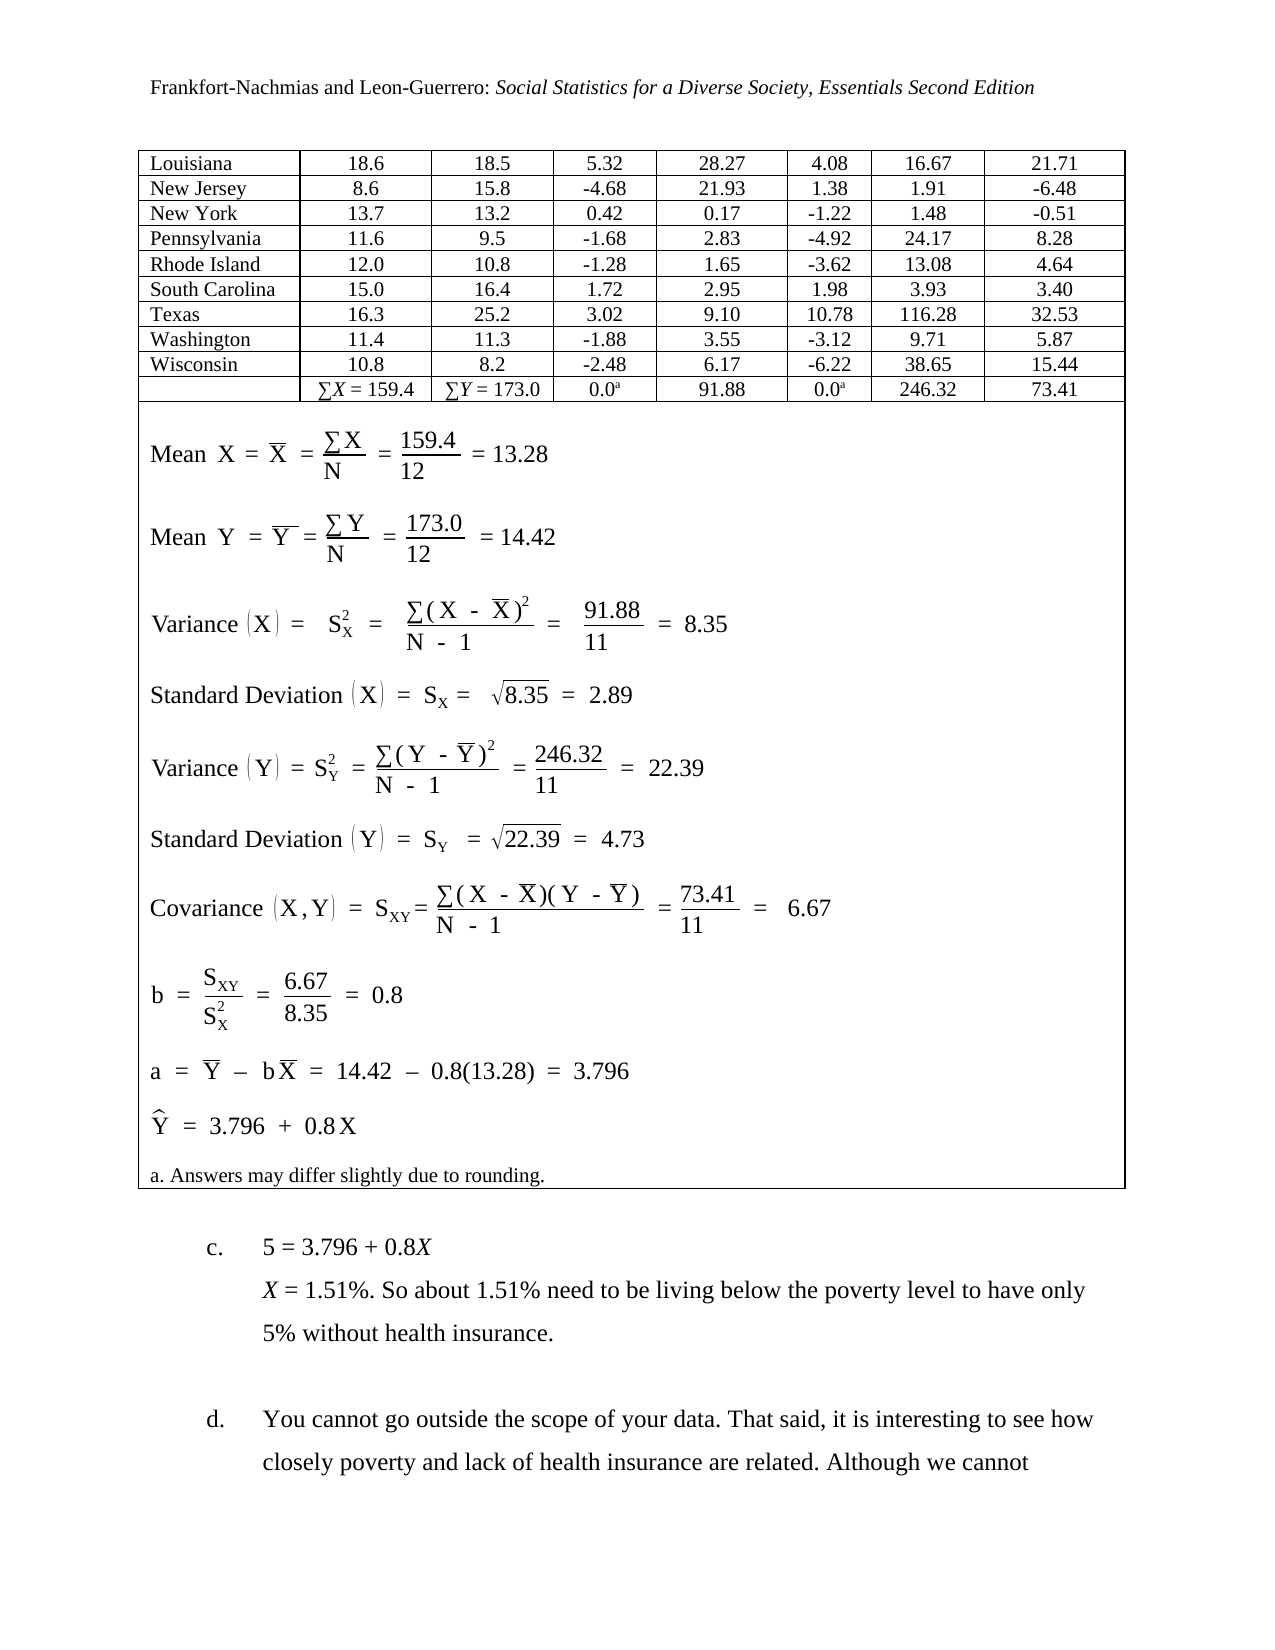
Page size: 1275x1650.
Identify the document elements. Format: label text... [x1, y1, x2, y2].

table_cell 73.41 [985, 377, 1124, 401]
table_cell 21.93 [657, 176, 787, 200]
table_cell 32.53 [985, 302, 1124, 326]
table_cell 0.0a [554, 377, 656, 401]
table_cell 1.72 [554, 277, 656, 301]
table_cell 5.87 [985, 327, 1124, 351]
table_cell -1.22 [788, 201, 871, 225]
table_cell 1.91 [872, 176, 984, 200]
table_cell 8.2 [432, 352, 553, 376]
table_cell Wisconsin [139, 352, 299, 376]
table_cell 24.17 [872, 226, 984, 250]
table_cell -6.22 [788, 352, 871, 376]
table_cell 10.78 [788, 302, 871, 326]
text X = 1.51%. So about 1.51% need to be living below the poverty level to have only 5% without health insurance. [206, 1275, 1125, 1347]
table_cell 4.08 [788, 151, 871, 175]
table_cell -6.48 [985, 176, 1124, 200]
table_cell 3.93 [872, 277, 984, 301]
table_cell 1.98 [788, 277, 871, 301]
table_cell 2.95 [657, 277, 787, 301]
table_cell 1.38 [788, 176, 871, 200]
table_cell 3.40 [985, 277, 1124, 301]
table_cell 18.6 [301, 151, 431, 175]
table_cell -3.12 [788, 327, 871, 351]
table_cell 0.0a [788, 377, 871, 401]
table_cell 38.65 [872, 352, 984, 376]
table_cell 11.3 [432, 327, 553, 351]
table_cell Washington [139, 327, 299, 351]
table_cell Texas [139, 302, 299, 326]
table_cell 16.3 [301, 302, 431, 326]
table_cell 1.65 [657, 251, 787, 276]
table_cell 6.17 [657, 352, 787, 376]
table_cell 10.8 [432, 251, 553, 276]
table_cell -4.92 [788, 226, 871, 250]
table_cell -1.88 [554, 327, 656, 351]
table_cell 13.7 [301, 201, 431, 225]
table_cell 9.10 [657, 302, 787, 326]
table_cell -3.62 [788, 251, 871, 276]
table_cell -1.68 [554, 226, 656, 250]
table_cell 15.0 [301, 277, 431, 301]
table_cell 28.27 [657, 151, 787, 175]
table_cell -0.51 [985, 201, 1124, 225]
table_cell 16.67 [872, 151, 984, 175]
table_cell 15.8 [432, 176, 553, 200]
table_cell Louisiana [139, 151, 299, 175]
table_cell Pennsylvania [139, 226, 299, 250]
table_cell 11.6 [301, 226, 431, 250]
table_cell 16.4 [432, 277, 553, 301]
table_cell 0.17 [657, 201, 787, 225]
table_cell a. Answers may differ slightly due to rounding. [139, 402, 1124, 1187]
table_cell 12.0 [301, 251, 431, 276]
table_cell 3.55 [657, 327, 787, 351]
table_cell 2.83 [657, 226, 787, 250]
table_cell -1.28 [554, 251, 656, 276]
table_cell 25.2 [432, 302, 553, 326]
table_cell 8.6 [301, 176, 431, 200]
table_cell -4.68 [554, 176, 656, 200]
table_cell New York [139, 201, 299, 225]
table_cell 0.42 [554, 201, 656, 225]
table_cell [139, 377, 299, 401]
table_cell 8.28 [985, 226, 1124, 250]
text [206, 1404, 1125, 1476]
table_cell 18.5 [432, 151, 553, 175]
table_cell 10.8 [301, 352, 431, 376]
table_cell 13.2 [432, 201, 553, 225]
table_cell Rhode Island [139, 251, 299, 276]
table_cell 11.4 [301, 327, 431, 351]
table_cell 246.32 [872, 377, 984, 401]
table_cell 15.44 [985, 352, 1124, 376]
text c. 5 = 3.796 + 0.8X [206, 1232, 1125, 1260]
table_cell 1.48 [872, 201, 984, 225]
table_cell New Jersey [139, 176, 299, 200]
table_cell 4.64 [985, 251, 1124, 276]
table_cell 91.88 [657, 377, 787, 401]
table_cell 5.32 [554, 151, 656, 175]
table_cell 3.02 [554, 302, 656, 326]
table_cell 9.71 [872, 327, 984, 351]
table_cell 116.28 [872, 302, 984, 326]
table_cell 9.5 [432, 226, 553, 250]
table_cell ∑Y = 173.0 [432, 377, 553, 401]
table_cell 13.08 [872, 251, 984, 276]
table_cell ∑X = 159.4 [301, 377, 431, 401]
table_cell 21.71 [985, 151, 1124, 175]
table_cell -2.48 [554, 352, 656, 376]
table_cell South Carolina [139, 277, 299, 301]
